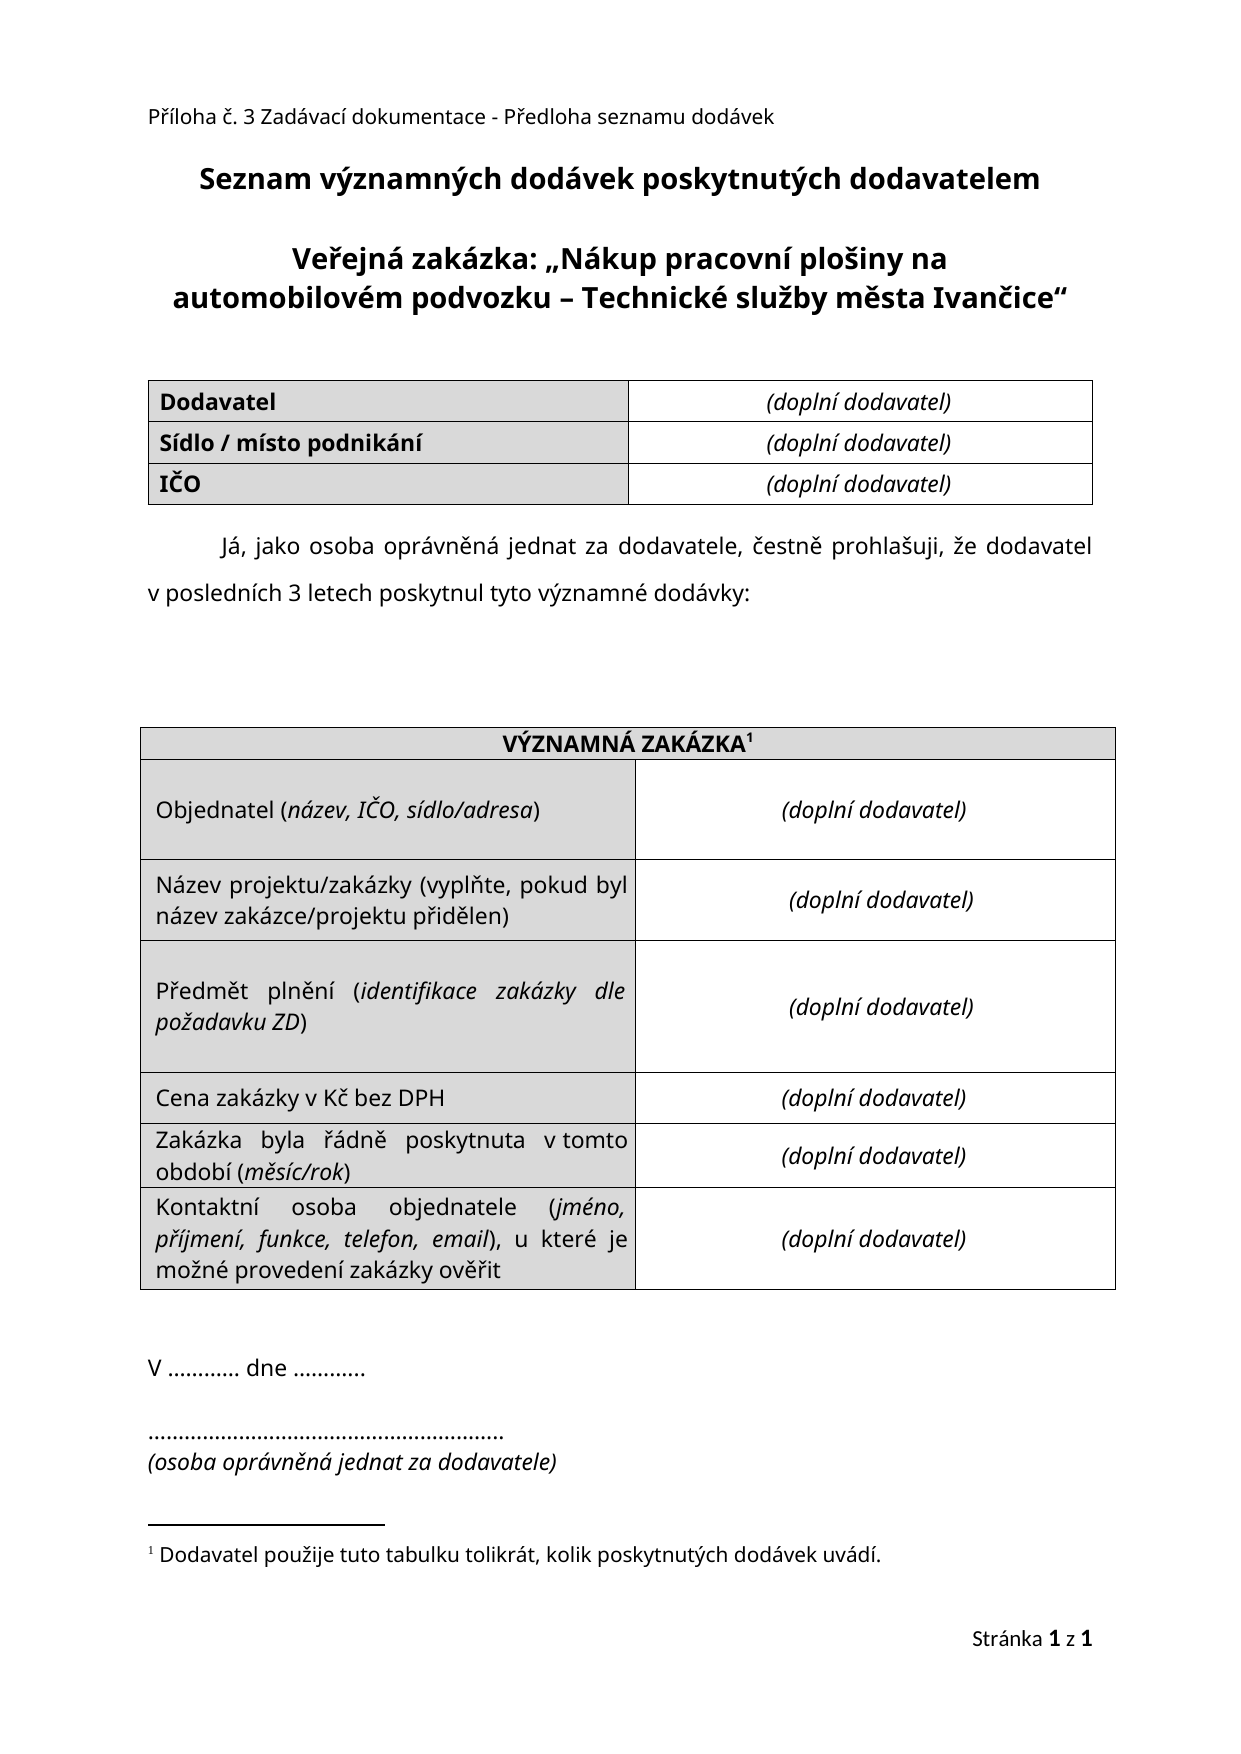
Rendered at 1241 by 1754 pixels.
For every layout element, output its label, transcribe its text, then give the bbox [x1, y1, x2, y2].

text Já, jako osoba oprávněná jednat za dodavatele, čestně prohlašuji, že dodavatel v posledních 3 letech poskytnul tyto významné dodávky: [148, 530, 1093, 608]
table_cell Zakázka byla řádně poskytnuta v tomto období (měsíc/rok) [141, 1124, 635, 1187]
table_header VÝZNAMNÁ zakázka [141, 728, 1115, 759]
table_header (doplní dodavatel) [629, 381, 1092, 421]
table_cell Objednatel (název, IČO, sídlo/adresa) [141, 760, 635, 859]
table_cell (doplní dodavatel) [636, 1188, 1115, 1289]
text ………………………………………………….. [148, 1415, 1093, 1446]
text Veřejná zakázka: „Nákup pracovní plošiny na [148, 238, 1093, 278]
text (osoba oprávněná jednat za dodavatele) [148, 1446, 1093, 1477]
table_cell (doplní dodavatel) [636, 860, 1115, 940]
text Seznam významných dodávek poskytnutých dodavatelem [148, 159, 1093, 198]
table_cell (doplní dodavatel) [629, 464, 1092, 504]
table_cell Sídlo / místo podnikání [149, 422, 628, 463]
table_cell (doplní dodavatel) [629, 422, 1092, 463]
table_cell (doplní dodavatel) [636, 941, 1115, 1072]
table_cell Kontaktní osoba objednatele (jméno, příjmení, funkce, telefon, email), u které je možné provedení zakázky ověřit [141, 1188, 635, 1289]
table_cell (doplní dodavatel) [636, 760, 1115, 859]
table_cell Cena zakázky v Kč bez DPH [141, 1073, 635, 1123]
table_cell IČO [149, 464, 628, 504]
table_cell (doplní dodavatel) [636, 1124, 1115, 1187]
table_cell (doplní dodavatel) [636, 1073, 1115, 1123]
text automobilovém podvozku – Technické služby města Ivančice“ [148, 278, 1093, 317]
table_cell Název projektu/zakázky (vyplňte, pokud byl název zakázce/projektu přidělen) [141, 860, 635, 940]
table_header Dodavatel [149, 381, 628, 421]
table_cell Předmět plnění (identifikace zakázky dle požadavku ZD) [141, 941, 635, 1072]
text V ………… dne ………... [148, 1352, 1093, 1383]
